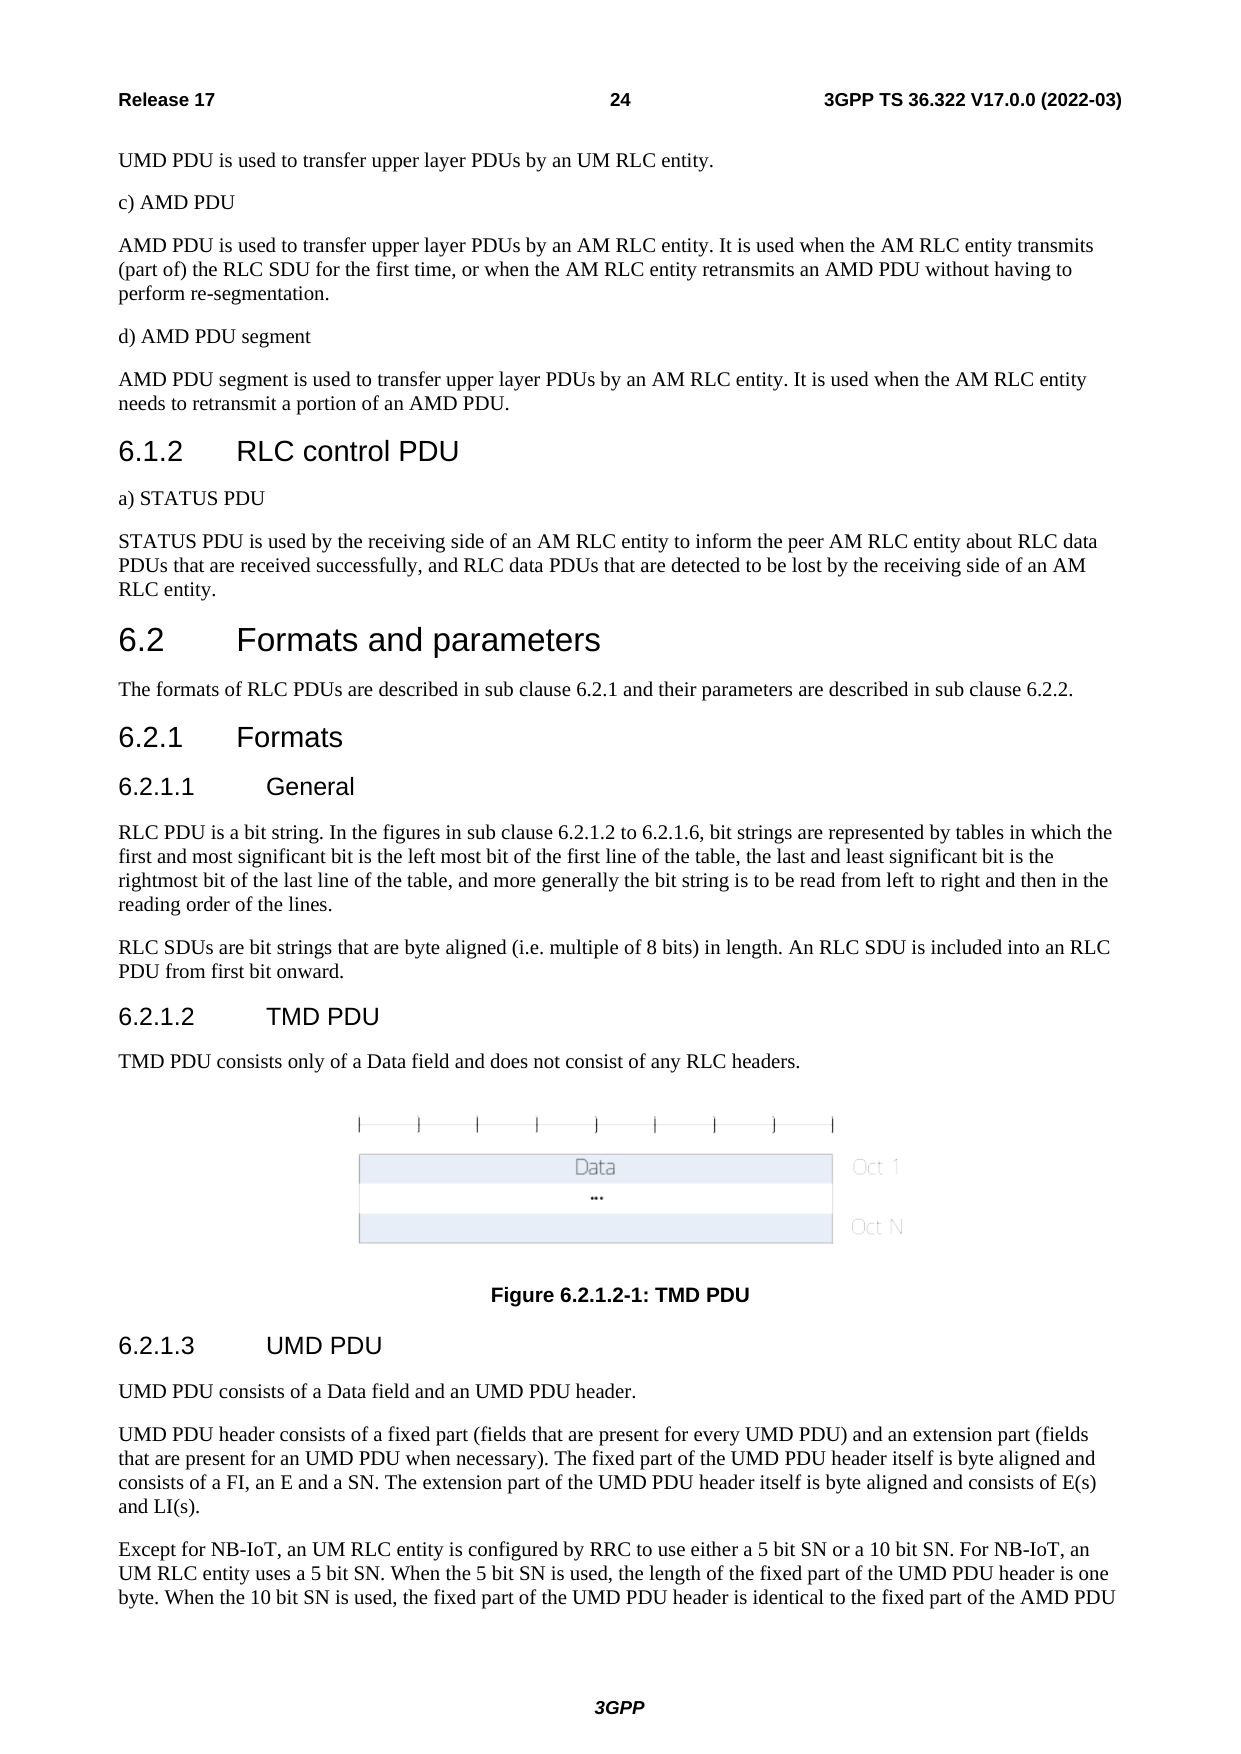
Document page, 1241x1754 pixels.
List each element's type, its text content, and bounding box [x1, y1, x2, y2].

subtitle 6.2.1.1 General [118, 772, 1122, 801]
text UMD PDU header consists of a fixed part (fields that are present for every UMD PDU) and an extension part (fields that are present for an UMD PDU when necessary). The fixed part of the UMD PDU header itself is byte aligned and consists of a FI, an E and a SN. The extension part of the UMD PDU header itself is byte aligned and consists of E(s) and LI(s). [118, 1422, 1122, 1518]
subtitle 6.2.1 Formats [118, 720, 1122, 753]
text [118, 1537, 1122, 1609]
subtitle 6.1.2 RLC control PDU [118, 434, 1122, 467]
text RLC PDU is a bit string. In the figures in sub clause 6.2.1.2 to 6.2.1.6, bit strings are represented by tables in which the first and most significant bit is the left most bit of the first line of the table, the last and least significant bit is the rightmost bit of the last line of the table, and more generally the bit string is to be read from left to right and then in the reading order of the lines. [118, 819, 1122, 916]
text AMD PDU is used to transfer upper layer PDUs by an AM RLC entity. It is used when the AM RLC entity transmits (part of) the RLC SDU for the first time, or when the AM RLC entity retransmits an AMD PDU without having to perform re-segmentation. [118, 233, 1122, 305]
text UMD PDU is used to transfer upper layer PDUs by an UM RLC entity. [118, 147, 1122, 172]
subtitle 6.2.1.2 TMD PDU [118, 1001, 1122, 1030]
text TMD PDU consists only of a Data field and does not consist of any RLC headers. [118, 1049, 1122, 1073]
text a) STATUS PDU [118, 486, 1122, 510]
text Figure 6.2.1.2-1: TMD PDU [118, 1282, 1122, 1306]
text STATUS PDU is used by the receiving side of an AM RLC entity to inform the peer AM RLC entity about RLC data PDUs that are received successfully, and RLC data PDUs that are detected to be lost by the receiving side of an AM RLC entity. [118, 529, 1122, 601]
text d) AMD PDU segment [118, 324, 1122, 348]
text UMD PDU consists of a Data field and an UMD PDU header. [118, 1379, 1122, 1403]
subtitle 6.2.1.3 UMD PDU [118, 1331, 1122, 1360]
text AMD PDU segment is used to transfer upper layer PDUs by an AM RLC entity. It is used when the AM RLC entity needs to retransmit a portion of an AMD PDU. [118, 367, 1122, 415]
text The formats of RLC PDUs are described in sub clause 6.2.1 and their parameters are described in sub clause 6.2.2. [118, 677, 1122, 701]
text c) AMD PDU [118, 190, 1122, 214]
text RLC SDUs are bit strings that are byte aligned (i.e. multiple of 8 bits) in length. An RLC SDU is included into an RLC PDU from first bit onward. [118, 934, 1122, 983]
subtitle 6.2 Formats and parameters [118, 620, 1122, 658]
